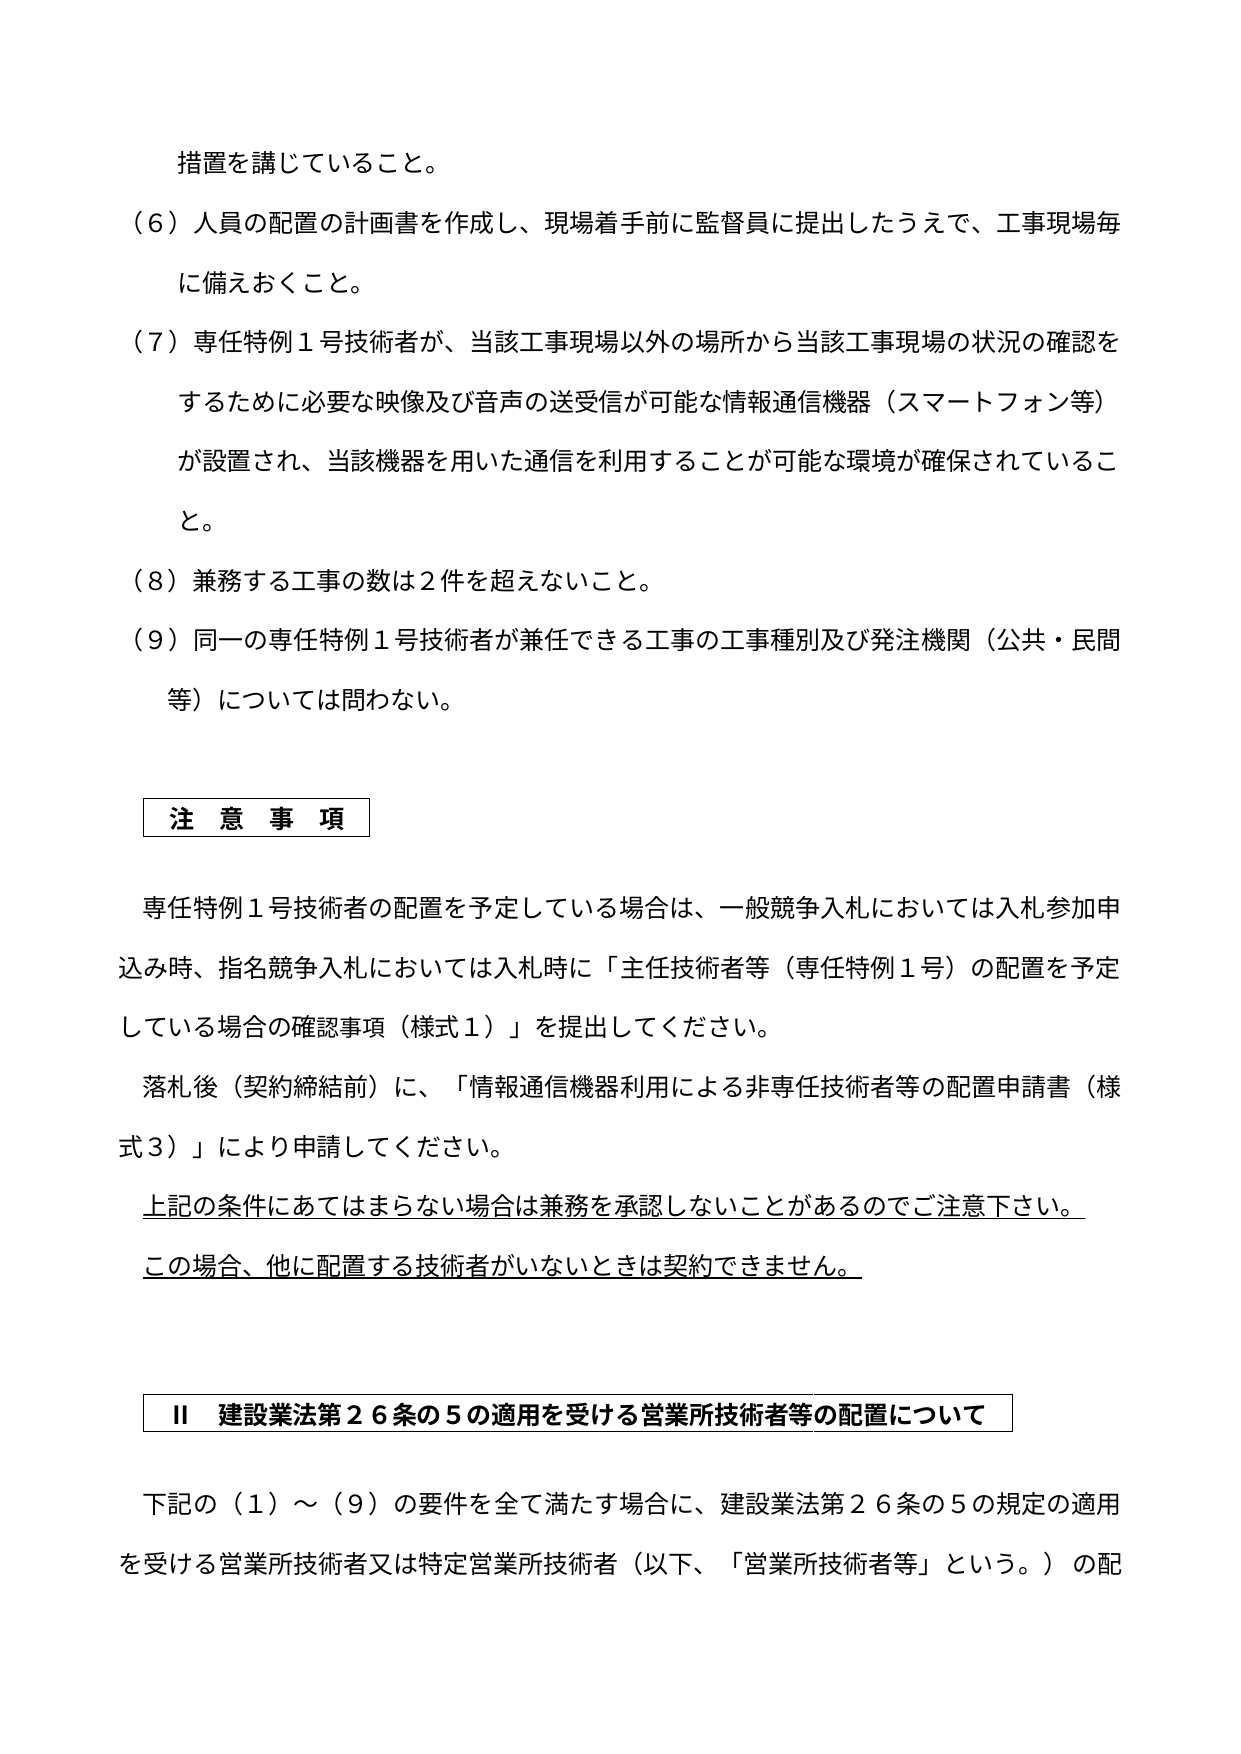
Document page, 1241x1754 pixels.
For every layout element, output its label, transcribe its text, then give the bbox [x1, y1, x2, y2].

text （６）人員の配置の計画書を作成し、現場着手前に監督員に提出したうえで、工事現場毎に備えおくこと。 [118, 192, 1122, 311]
text この場合、他に配置する技術者がいないときは契約できません。 [118, 1234, 1122, 1294]
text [118, 132, 1122, 192]
text 専任特例１号技術者の配置を予定している場合は、一般競争入札においては入札参加申込み時、指名競争入札においては入札時に「主任技術者等（専任特例１号）の配置を予定している場合の確認事項（様式１）」を提出してください。 [118, 877, 1122, 1056]
text （８）兼務する工事の数は２件を超えないこと。 [118, 549, 1122, 609]
text Ⅱ 建設業法第２６条の５の適用を受ける営業所技術者等の配置について [143, 1383, 1122, 1443]
text 落札後（契約締結前）に、「情報通信機器利用による非専任技術者等の配置申請書（様式３）」により申請してください。 [118, 1056, 1122, 1175]
text （９）同一の専任特例１号技術者が兼任できる工事の工事種別及び発注機関（公共・民間等）については問わない。 [118, 609, 1122, 728]
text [118, 1473, 1122, 1592]
text 上記の条件にあてはまらない場合は兼務を承認しないことがあるのでご注意下さい。 [118, 1175, 1122, 1234]
text （７）専任特例１号技術者が、当該工事現場以外の場所から当該工事現場の状況の確認をするために必要な映像及び音声の送受信が可能な情報通信機器（スマートフォン等）が設置され、当該機器を用いた通信を利用することが可能な環境が確保されていること。 [118, 311, 1122, 549]
text 注 意 事 項 [118, 788, 1122, 847]
